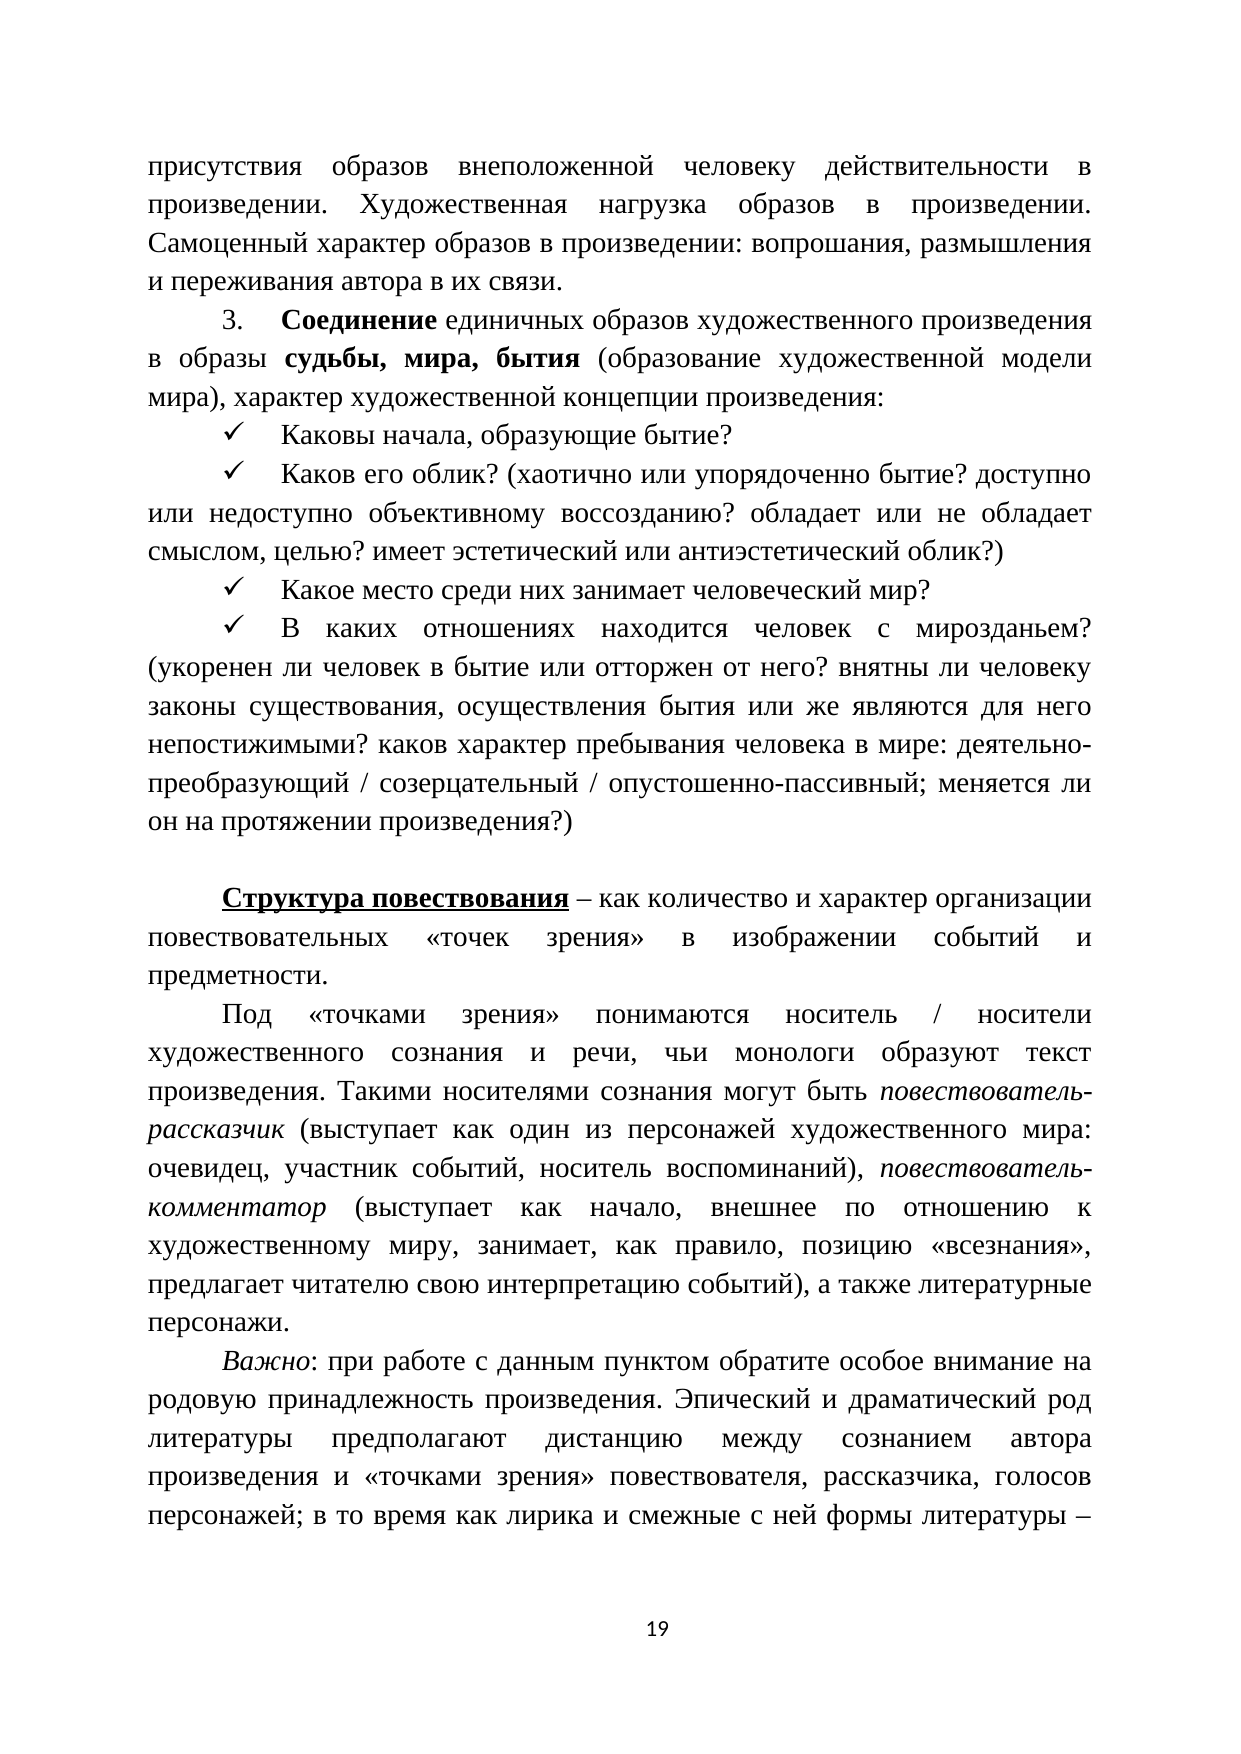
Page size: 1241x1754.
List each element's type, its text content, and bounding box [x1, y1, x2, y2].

text Структура повествования – как количество и характер организации повествовательных «точек зрения» в изображении событий и предметности. [148, 880, 1092, 991]
list Какое место среди них занимает человеческий мир? [148, 572, 1092, 606]
list Каковы начала, образующие бытие? [148, 417, 1092, 451]
list Соединение единичных образов художественного произведения в образы судьбы, мира, бытия (образование художественной модели мира), характер художественной концепции произведения: [148, 302, 1092, 412]
text Под «точками зрения» понимаются носитель / носители художественного сознания и речи, чьи монологи образуют текст произведения. Такими носителями сознания могут быть повествователь-рассказчик (выступает как один из персонажей художественного мира: очевидец, участник событий, носитель воспоминаний), повествователь-комментатор (выступает как начало, внешнее по отношению к художественному миру, занимает, как правило, позицию «всезнания», предлагает читателю свою интерпретацию событий), а также литературные персонажи. [148, 996, 1092, 1338]
list Каков его облик? (хаотично или упорядоченно бытие? доступно или недоступно объективному воссозданию? обладает или не обладает смыслом, целью? имеет эстетический или антиэстетический облик?) [148, 456, 1092, 567]
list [148, 148, 1092, 297]
list В каких отношениях находится человек с мирозданьем? (укоренен ли человек в бытие или отторжен от него? внятны ли человеку законы существования, осуществления бытия или же являются для него непостижимыми? каков характер пребывания человека в мире: деятельно-преобразующий / созерцательный / опустошенно-пассивный; меняется ли он на протяжении произведения?) [148, 611, 1092, 837]
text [148, 1343, 1092, 1531]
